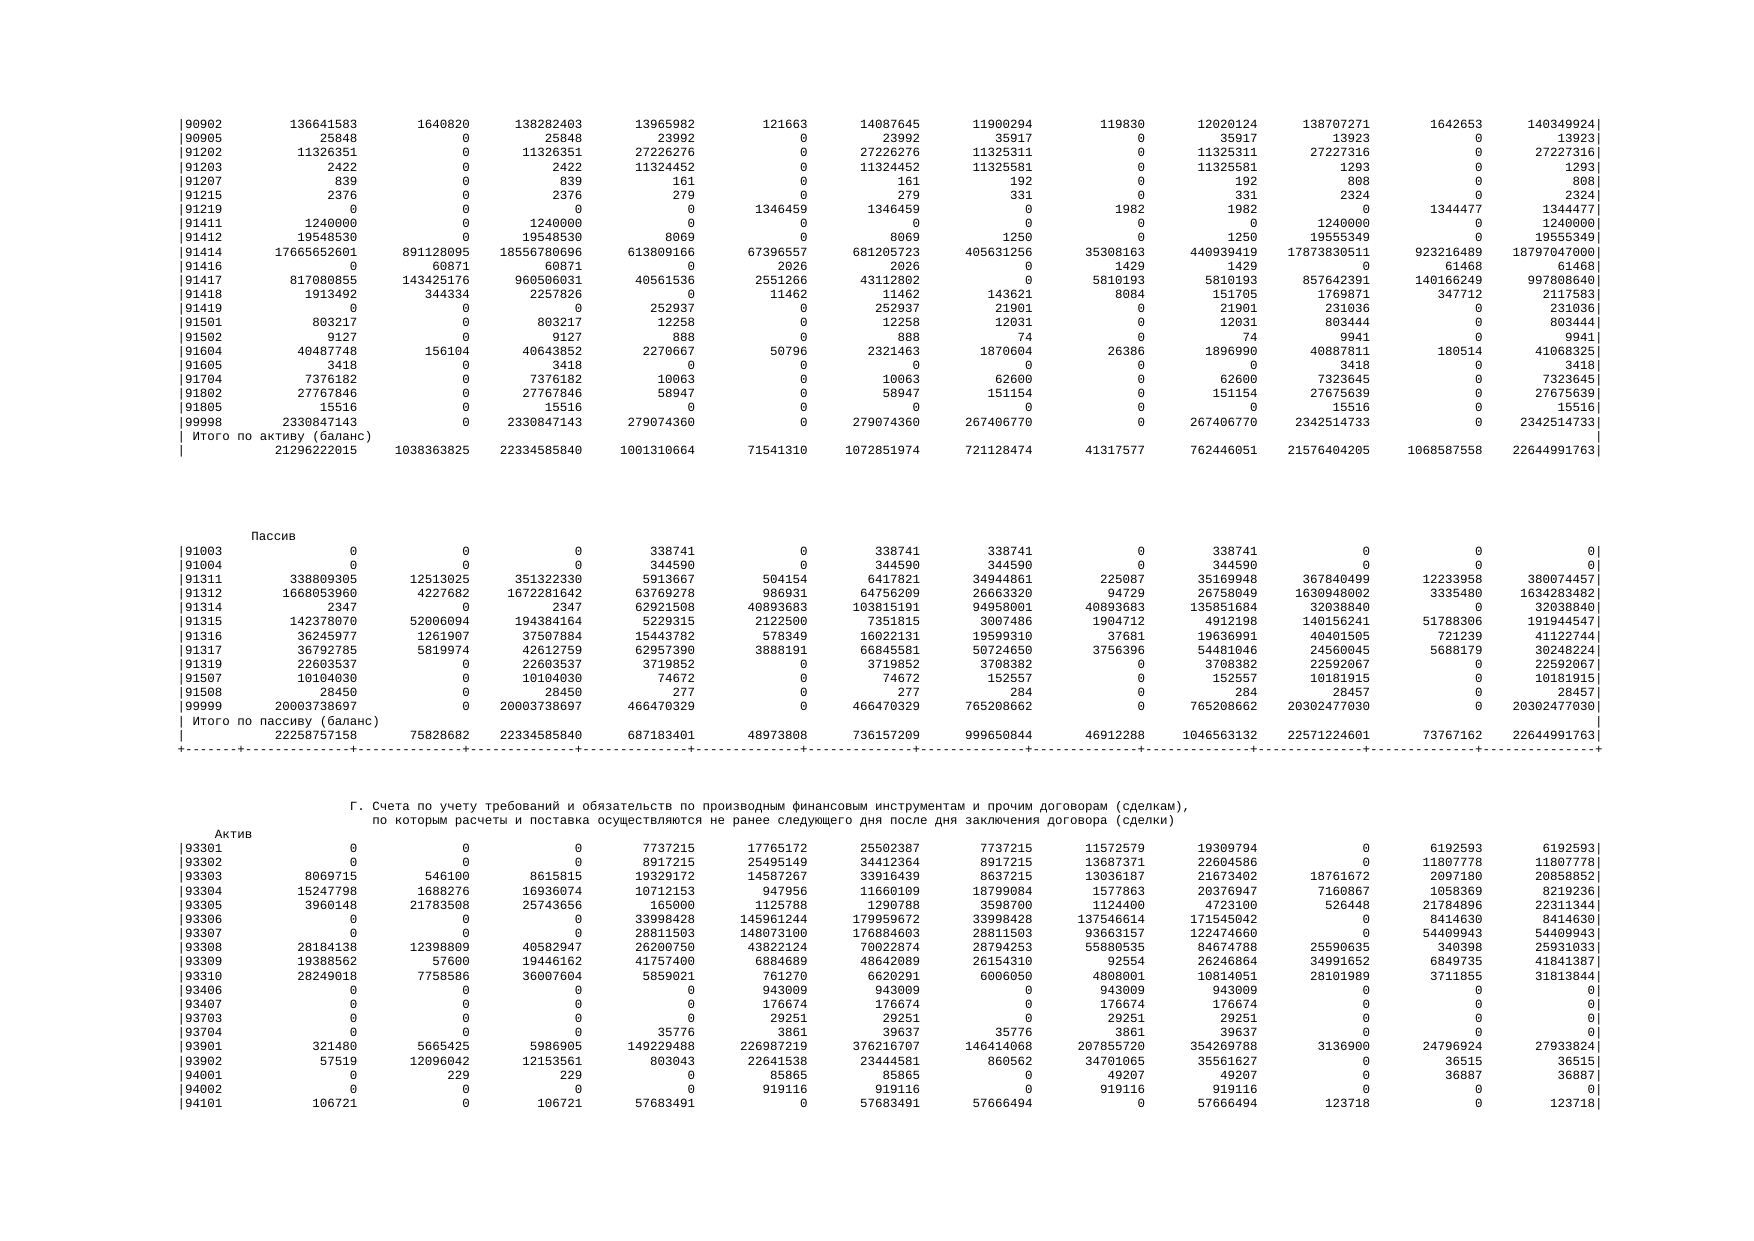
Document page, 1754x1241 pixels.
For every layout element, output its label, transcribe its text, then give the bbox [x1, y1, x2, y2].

text |91416 0 60871 60871 0 2026 2026 0 1429 1429 0 61468 61468| [177, 260, 1665, 274]
text Пассив [177, 530, 1665, 544]
text +-------+--------------+--------------+--------------+--------------+--------------+--------------+--------------+--------------+--------------+--------------+--------------+---------------+ [177, 743, 1665, 757]
text |91507 10104030 0 10104030 74672 0 74672 152557 0 152557 10181915 0 10181915| [177, 672, 1665, 686]
text |91412 19548530 0 19548530 8069 0 8069 1250 0 1250 19555349 0 19555349| [177, 231, 1665, 246]
text |90905 25848 0 25848 23992 0 23992 35917 0 35917 13923 0 13923| [177, 132, 1665, 146]
text |93305 3960148 21783508 25743656 165000 1125788 1290788 3598700 1124400 4723100 526448 21784896 22311344| [177, 899, 1665, 913]
text |93704 0 0 0 35776 3861 39637 35776 3861 39637 0 0 0| [177, 1026, 1665, 1040]
text |91207 839 0 839 161 0 161 192 0 192 808 0 808| [177, 175, 1665, 189]
text |93308 28184138 12398809 40582947 26200750 43822124 70022874 28794253 55880535 84674788 25590635 340398 25931033| [177, 941, 1665, 955]
text |90902 136641583 1640820 138282403 13965982 121663 14087645 11900294 119830 12020124 138707271 1642653 140349924| [177, 118, 1665, 132]
text |93703 0 0 0 0 29251 29251 0 29251 29251 0 0 0| [177, 1012, 1665, 1026]
text |91203 2422 0 2422 11324452 0 11324452 11325581 0 11325581 1293 0 1293| [177, 161, 1665, 175]
text |93302 0 0 0 8917215 25495149 34412364 8917215 13687371 22604586 0 11807778 11807778| [177, 856, 1665, 870]
text |91319 22603537 0 22603537 3719852 0 3719852 3708382 0 3708382 22592067 0 22592067| [177, 658, 1665, 672]
text |93310 28249018 7758586 36007604 5859021 761270 6620291 6006050 4808001 10814051 28101989 3711855 31813844| [177, 969, 1665, 984]
text |91414 17665652601 891128095 18556780696 613809166 67396557 681205723 405631256 35308163 440939419 17873830511 923216489 18797047000| [177, 246, 1665, 260]
text |91317 36792785 5819974 42612759 62957390 3888191 66845581 50724650 3756396 54481046 24560045 5688179 30248224| [177, 644, 1665, 658]
text |91805 15516 0 15516 0 0 0 0 0 0 15516 0 15516| [177, 401, 1665, 416]
text |91802 27767846 0 27767846 58947 0 58947 151154 0 151154 27675639 0 27675639| [177, 387, 1665, 401]
text |94002 0 0 0 0 919116 919116 0 919116 919116 0 0 0| [177, 1083, 1665, 1097]
text |91604 40487748 156104 40643852 2270667 50796 2321463 1870604 26386 1896990 40887811 180514 41068325| [177, 345, 1665, 359]
text | Итого по пассиву (баланс) | [177, 714, 1665, 729]
text |94101 106721 0 106721 57683491 0 57683491 57666494 0 57666494 123718 0 123718| [177, 1097, 1665, 1111]
text |99998 2330847143 0 2330847143 279074360 0 279074360 267406770 0 267406770 2342514733 0 2342514733| [177, 416, 1665, 430]
text |93902 57519 12096042 12153561 803043 22641538 23444581 860562 34701065 35561627 0 36515 36515| [177, 1054, 1665, 1069]
text |93407 0 0 0 0 176674 176674 0 176674 176674 0 0 0| [177, 998, 1665, 1012]
text |93303 8069715 546100 8615815 19329172 14587267 33916439 8637215 13036187 21673402 18761672 2097180 20858852| [177, 870, 1665, 884]
text |91314 2347 0 2347 62921508 40893683 103815191 94958001 40893683 135851684 32038840 0 32038840| [177, 601, 1665, 615]
text |93309 19388562 57600 19446162 41757400 6884689 48642089 26154310 92554 26246864 34991652 6849735 41841387| [177, 955, 1665, 969]
text | 22258757158 75828682 22334585840 687183401 48973808 736157209 999650844 46912288 1046563132 22571224601 73767162 22644991763| [177, 729, 1665, 743]
text |91004 0 0 0 344590 0 344590 344590 0 344590 0 0 0| [177, 559, 1665, 573]
text | Итого по активу (баланс) | [177, 430, 1665, 444]
text |91315 142378070 52006094 194384164 5229315 2122500 7351815 3007486 1904712 4912198 140156241 51788306 191944547| [177, 615, 1665, 629]
text |91202 11326351 0 11326351 27226276 0 27226276 11325311 0 11325311 27227316 0 27227316| [177, 146, 1665, 161]
text |91605 3418 0 3418 0 0 0 0 0 0 3418 0 3418| [177, 359, 1665, 373]
text |93307 0 0 0 28811503 148073100 176884603 28811503 93663157 122474660 0 54409943 54409943| [177, 927, 1665, 941]
text |99999 20003738697 0 20003738697 466470329 0 466470329 765208662 0 765208662 20302477030 0 20302477030| [177, 700, 1665, 714]
text Актив [177, 828, 1665, 842]
text |91501 803217 0 803217 12258 0 12258 12031 0 12031 803444 0 803444| [177, 316, 1665, 331]
text |91003 0 0 0 338741 0 338741 338741 0 338741 0 0 0| [177, 544, 1665, 559]
text |91311 338809305 12513025 351322330 5913667 504154 6417821 34944861 225087 35169948 367840499 12233958 380074457| [177, 573, 1665, 587]
text |91419 0 0 0 252937 0 252937 21901 0 21901 231036 0 231036| [177, 302, 1665, 316]
text |93306 0 0 0 33998428 145961244 179959672 33998428 137546614 171545042 0 8414630 8414630| [177, 913, 1665, 927]
text |94001 0 229 229 0 85865 85865 0 49207 49207 0 36887 36887| [177, 1069, 1665, 1083]
text |93304 15247798 1688276 16936074 10712153 947956 11660109 18799084 1577863 20376947 7160867 1058369 8219236| [177, 884, 1665, 899]
text |91411 1240000 0 1240000 0 0 0 0 0 0 1240000 0 1240000| [177, 217, 1665, 231]
text |91417 817080855 143425176 960506031 40561536 2551266 43112802 0 5810193 5810193 857642391 140166249 997808640| [177, 274, 1665, 288]
text |91316 36245977 1261907 37507884 15443782 578349 16022131 19599310 37681 19636991 40401505 721239 41122744| [177, 629, 1665, 644]
text |93301 0 0 0 7737215 17765172 25502387 7737215 11572579 19309794 0 6192593 6192593| [177, 842, 1665, 856]
text |93406 0 0 0 0 943009 943009 0 943009 943009 0 0 0| [177, 984, 1665, 998]
text |91312 1668053960 4227682 1672281642 63769278 986931 64756209 26663320 94729 26758049 1630948002 3335480 1634283482| [177, 587, 1665, 601]
text Г. Счета по учету требований и обязательств по производным финансовым инструментам и прочим договорам (сделкам), [177, 799, 1665, 814]
text |91418 1913492 344334 2257826 0 11462 11462 143621 8084 151705 1769871 347712 2117583| [177, 288, 1665, 302]
text | 21296222015 1038363825 22334585840 1001310664 71541310 1072851974 721128474 41317577 762446051 21576404205 1068587558 22644991763| [177, 444, 1665, 458]
text |91215 2376 0 2376 279 0 279 331 0 331 2324 0 2324| [177, 189, 1665, 203]
text |91219 0 0 0 0 1346459 1346459 0 1982 1982 0 1344477 1344477| [177, 203, 1665, 217]
text |91704 7376182 0 7376182 10063 0 10063 62600 0 62600 7323645 0 7323645| [177, 373, 1665, 387]
text |91502 9127 0 9127 888 0 888 74 0 74 9941 0 9941| [177, 331, 1665, 345]
text |91508 28450 0 28450 277 0 277 284 0 284 28457 0 28457| [177, 686, 1665, 700]
text по которым расчеты и поставка осуществляются не ранее следующего дня после дня заключения договора (сделки) [177, 814, 1665, 828]
text |93901 321480 5665425 5986905 149229488 226987219 376216707 146414068 207855720 354269788 3136900 24796924 27933824| [177, 1040, 1665, 1054]
